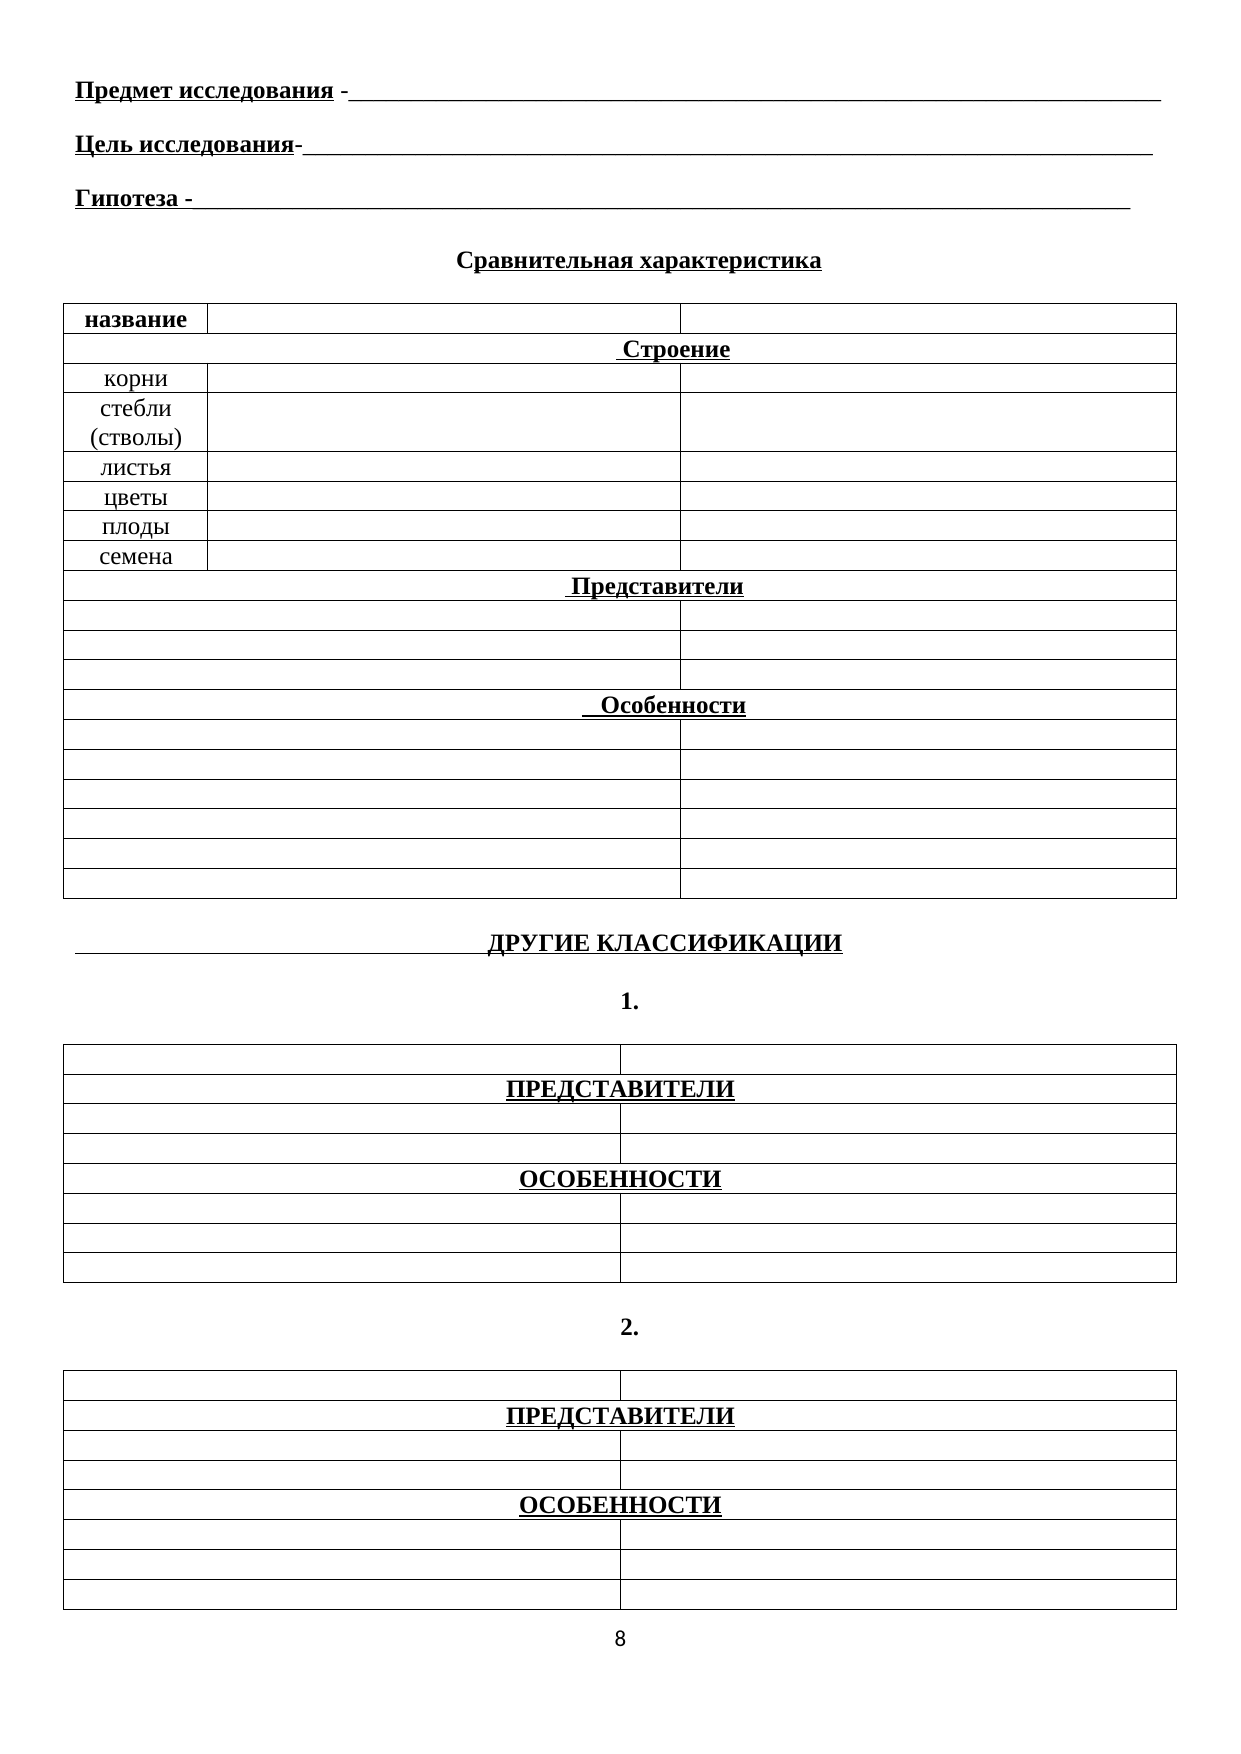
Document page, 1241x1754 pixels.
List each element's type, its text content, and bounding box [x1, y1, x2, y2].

table_cell [64, 1461, 620, 1489]
table_header [208, 304, 680, 333]
table_cell [681, 869, 1176, 898]
table_cell Строение [64, 334, 1176, 362]
text ДРУГИЕ КЛАССИФИКАЦИИ [75, 928, 1165, 957]
table_cell цветы [64, 482, 207, 510]
table_cell [681, 511, 1176, 540]
table_cell [621, 1461, 1176, 1489]
table_cell [621, 1431, 1176, 1459]
table_cell [681, 452, 1176, 481]
text Сравнительная характеристика [75, 245, 1165, 274]
table_cell [681, 809, 1176, 838]
table_cell [64, 750, 680, 778]
table_cell [64, 1224, 620, 1252]
table_cell [64, 601, 680, 629]
table_cell [208, 393, 680, 451]
table_cell [64, 720, 680, 749]
table_cell [208, 452, 680, 481]
text Цель исследования-____________________________________________________________________ [75, 129, 1165, 158]
table_cell корни [64, 364, 207, 392]
table_cell [64, 1134, 620, 1163]
table_header [621, 1371, 1176, 1400]
table_cell Особенности [64, 690, 1176, 719]
table_cell [64, 660, 680, 689]
table_header [621, 1045, 1176, 1073]
table_cell [64, 1550, 620, 1579]
table_cell [681, 720, 1176, 749]
table_cell семена [64, 541, 207, 570]
table_header название [64, 304, 207, 333]
table_cell [208, 541, 680, 570]
table_cell [681, 601, 1176, 629]
table_cell [64, 1431, 620, 1459]
table_cell [681, 631, 1176, 659]
table_cell [681, 393, 1176, 451]
table_cell [681, 780, 1176, 808]
text Гипотеза -___________________________________________________________________________ [75, 183, 1165, 211]
table_cell ОСОБЕННОСТИ [64, 1490, 1176, 1519]
table_cell [208, 364, 680, 392]
table_cell [208, 511, 680, 540]
table_header [64, 1045, 620, 1073]
table_header [64, 1371, 620, 1400]
table_cell [64, 869, 680, 898]
table_cell [621, 1253, 1176, 1282]
table_cell [64, 809, 680, 838]
table_cell [681, 541, 1176, 570]
table_cell ПРЕДСТАВИТЕЛИ [64, 1401, 1176, 1430]
table_cell [621, 1194, 1176, 1222]
table_cell [64, 780, 680, 808]
table_cell ОСОБЕННОСТИ [64, 1164, 1176, 1193]
table_cell [681, 839, 1176, 868]
table_cell [64, 1104, 620, 1133]
table_cell листья [64, 452, 207, 481]
table_cell [621, 1104, 1176, 1133]
table_cell [64, 839, 680, 868]
table_cell Представители [64, 571, 1176, 600]
table_cell [681, 750, 1176, 778]
table_header [681, 304, 1176, 333]
table_cell [208, 482, 680, 510]
table_cell [64, 1253, 620, 1282]
table_cell стебли (стволы) [64, 393, 207, 451]
table_cell [64, 1520, 620, 1549]
table_cell [621, 1580, 1176, 1608]
table_cell ПРЕДСТАВИТЕЛИ [64, 1075, 1176, 1103]
table_cell [621, 1550, 1176, 1579]
table_cell [681, 660, 1176, 689]
text Предмет исследования -_________________________________________________________________ [75, 75, 1165, 104]
table_cell [621, 1520, 1176, 1549]
table_cell [64, 631, 680, 659]
table_cell [64, 1194, 620, 1222]
table_cell [64, 1580, 620, 1608]
table_cell [621, 1224, 1176, 1252]
table_cell плоды [64, 511, 207, 540]
table_cell [621, 1134, 1176, 1163]
table_cell [681, 364, 1176, 392]
table_cell [681, 482, 1176, 510]
